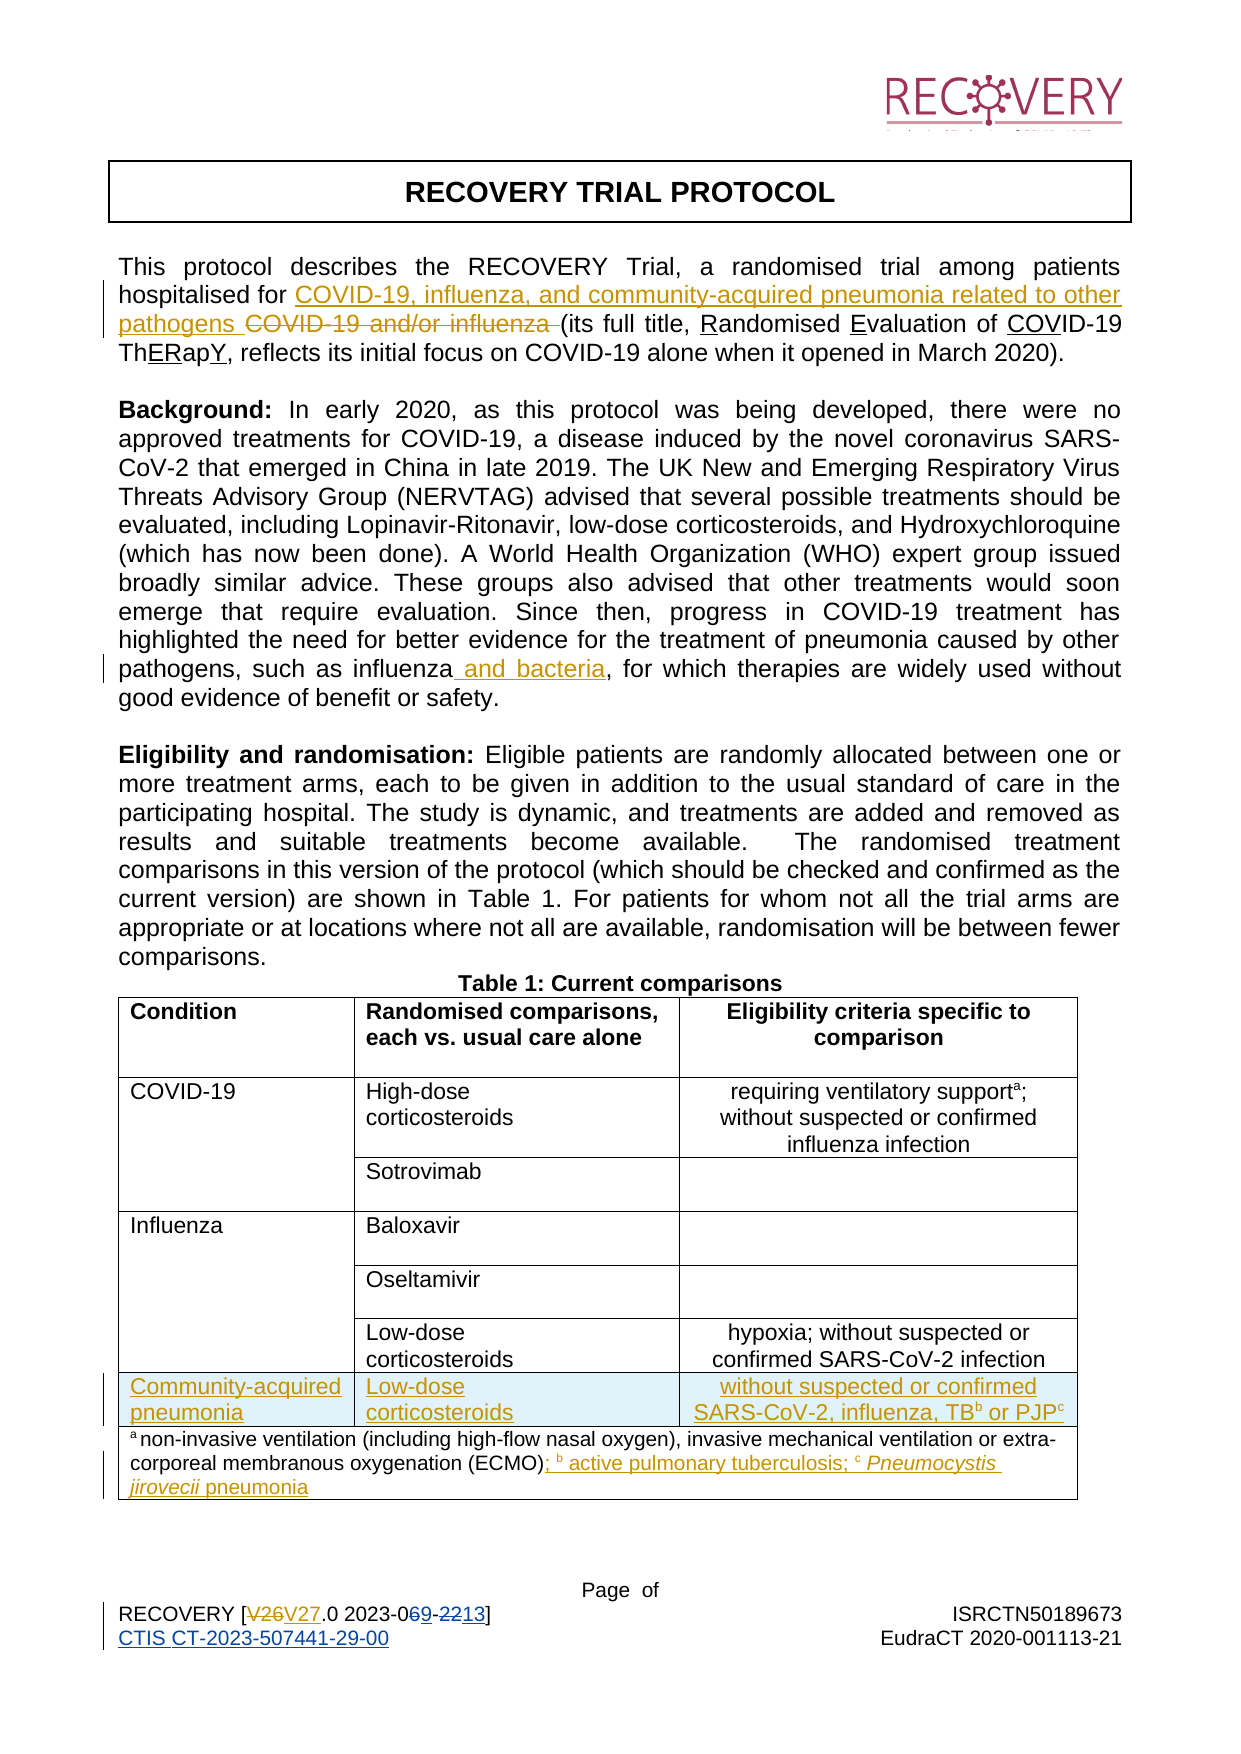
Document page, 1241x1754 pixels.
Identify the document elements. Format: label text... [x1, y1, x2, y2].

text Background: In early 2020, as this protocol was being developed, there were no approved treatments for COVID-19, a disease induced by the novel coronavirus SARS-CoV-2 that emerged in China in late 2019. The UK New and Emerging Respiratory Virus Threats Advisory Group (NERVTAG) advised that several possible treatments should be evaluated, including Lopinavir-Ritonavir, low-dose corticosteroids, and Hydroxychloroquine (which has now been done). A World Health Organization (WHO) expert group issued broadly similar advice. These groups also advised that other treatments would soon emerge that require evaluation. Since then, progress in COVID-19 treatment has highlighted the need for better evidence for the treatment of pneumonia caused by other pathogens, such as influenza, for which therapies are widely used without good evidence of benefit or safety. [118, 395, 1122, 712]
table_cell Low-dose corticosteroids [355, 1319, 679, 1372]
table_cell Influenza [119, 1212, 354, 1372]
table_cell High-dose corticosteroids [355, 1078, 679, 1157]
table_header Condition [119, 998, 354, 1077]
table_cell requiring ventilatory supporta; without suspected or confirmed influenza infection [680, 1078, 1077, 1157]
table_cell Sotrovimab [355, 1158, 679, 1211]
table_cell Baloxavir [355, 1212, 679, 1264]
text This protocol describes the RECOVERY Trial, a randomised trial among patients hospitalised for (its full title, Randomised Evaluation of COVID-19 ThERapY, reflects its initial focus on COVID-19 alone when it opened in March 2020). [118, 252, 1122, 367]
table_header Eligibility criteria specific to comparison [680, 998, 1077, 1077]
table_cell hypoxia; without suspected or confirmed SARS-CoV-2 infection [680, 1319, 1077, 1372]
picture [886, 75, 1123, 131]
table_cell a non-invasive ventilation (including high-flow nasal oxygen), invasive mechanical ventilation or extra-corporeal membranous oxygenation (ECMO) [119, 1427, 1077, 1499]
table_cell [680, 1266, 1077, 1318]
table_cell Oseltamivir [355, 1266, 679, 1318]
table_cell COVID-19 [119, 1078, 354, 1157]
text Eligibility and randomisation: Eligible patients are randomly allocated between one or more treatment arms, each to be given in addition to the usual standard of care in the participating hospital. The study is dynamic, and treatments are added and removed as results and suitable treatments become available. The randomised treatment comparisons in this version of the protocol (which should be checked and confirmed as the current version) are shown in Table 1. For patients for whom not all the trial arms are appropriate or at locations where not all are available, randomisation will be between fewer comparisons. [118, 740, 1122, 970]
table_cell [680, 1158, 1077, 1211]
table_header Randomised comparisons, each vs. usual care alone [355, 998, 679, 1077]
text RECOVERY TRIAL PROTOCOL [110, 162, 1130, 221]
table_cell [680, 1212, 1077, 1264]
text Table 1: Current comparisons [118, 970, 1122, 997]
table_cell [119, 1157, 354, 1211]
